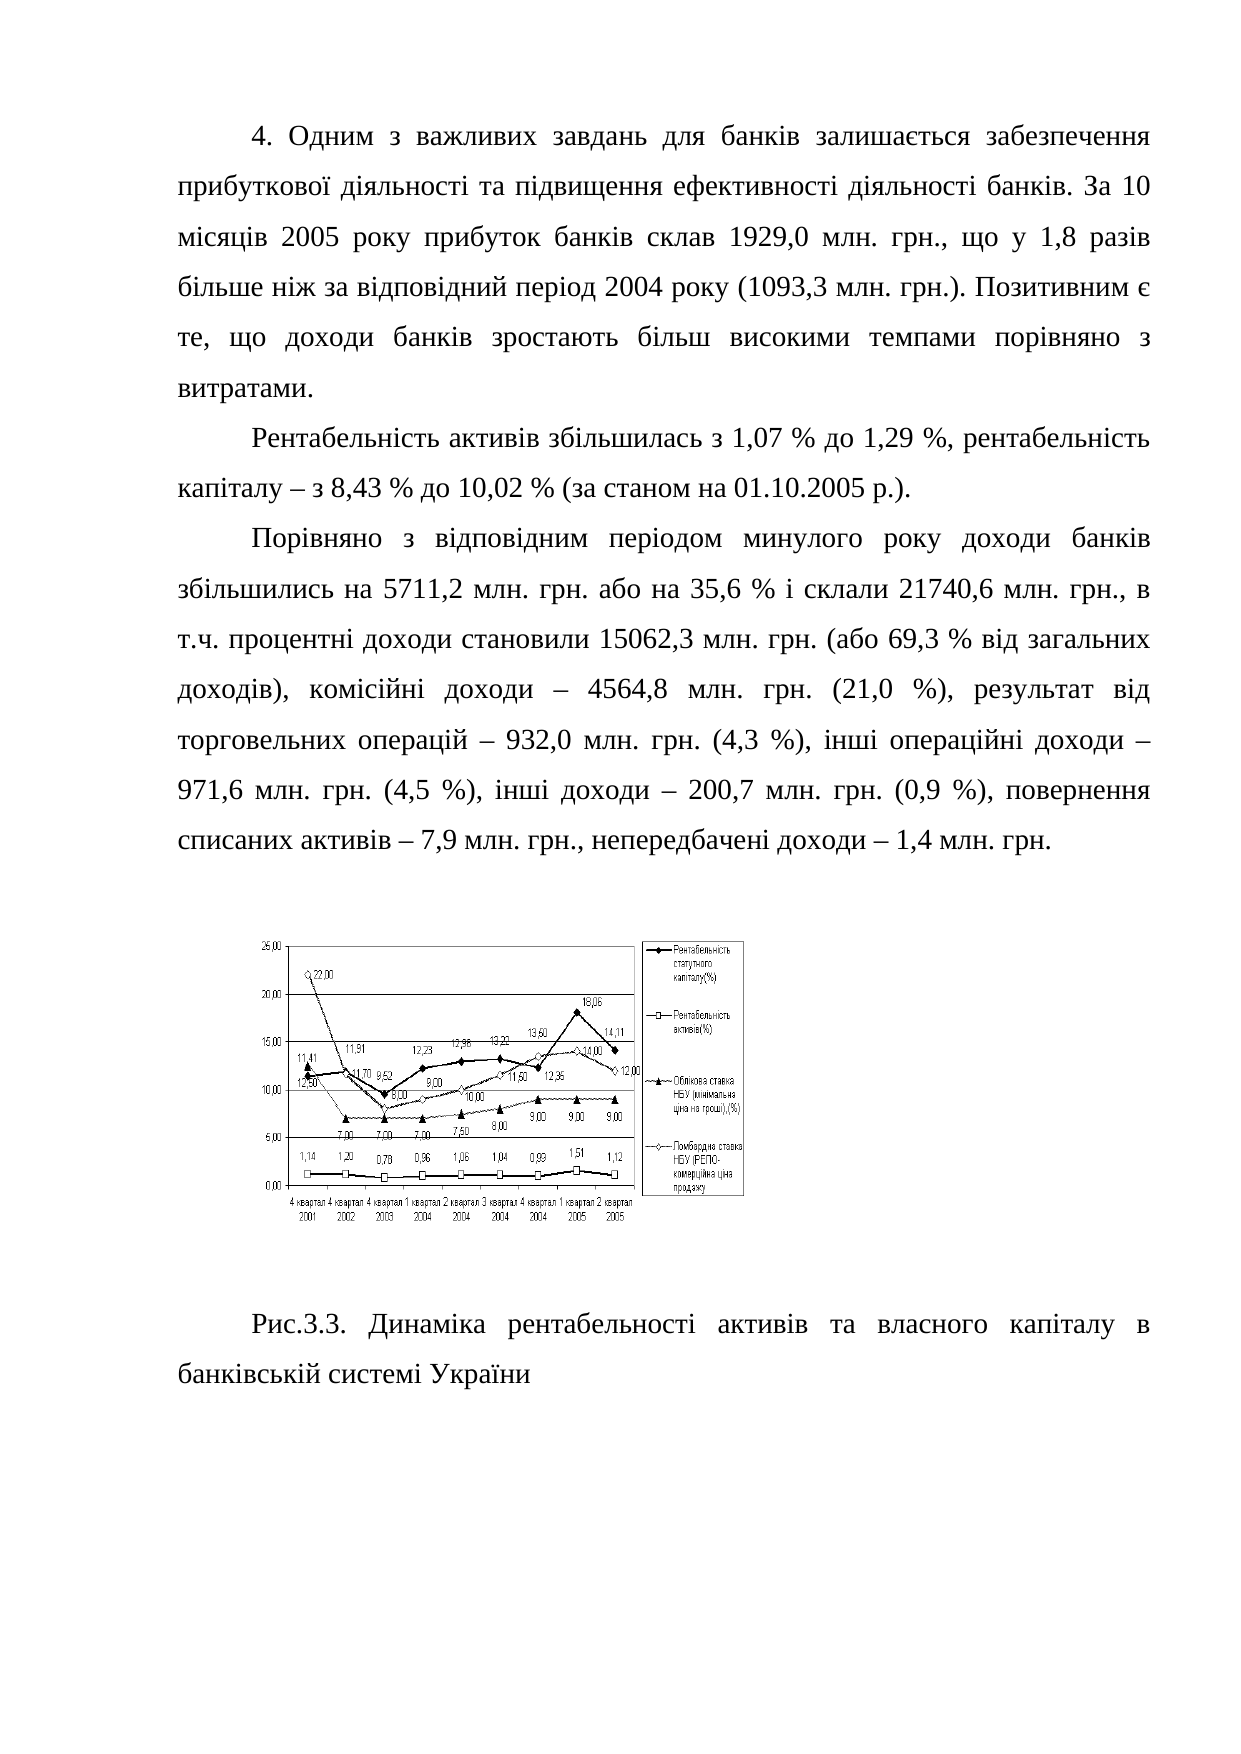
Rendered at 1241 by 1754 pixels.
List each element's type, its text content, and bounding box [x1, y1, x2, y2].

text Рентабельність активів збільшилась з 1,07 % до 1,29 %, рентабельність капіталу – з 8,43 % до 10,02 % (за станом на 01.10.2005 р.). [177, 420, 1152, 504]
text Рис.3.3. Динаміка рентабельності активів та власного капіталу в банківській системі України [177, 1306, 1152, 1390]
text Порівняно з відповідним періодом минулого року доходи банків збільшились на 5711,2 млн. грн. або на 35,6 % і склали 21740,6 млн. грн., в т.ч. процентні доходи становили 15062,3 млн. грн. (або 69,3 % від загальних доходів), комісійні доходи – 4564,8 млн. грн. (21,0 %), результат від торговельних операцій – 932,0 млн. грн. (4,3 %), інші операційні доходи – 971,6 млн. грн. (4,5 %), інші доходи – 200,7 млн. грн. (0,9 %), повернення списаних активів – 7,9 млн. грн., непередбачені доходи – 1,4 млн. грн. [177, 521, 1152, 856]
picture [251, 923, 748, 1239]
text 4. Одним з важливих завдань для банків залишається забезпечення прибуткової діяльності та підвищення ефективності діяльності банків. За 10 місяців 2005 року прибуток банків склав 1929,0 млн. грн., що у 1,8 разів більше ніж за відповідний період 2004 року (1093,3 млн. грн.). Позитивним є те, що доходи банків зростають більш високими темпами порівняно з витратами. [177, 118, 1152, 403]
